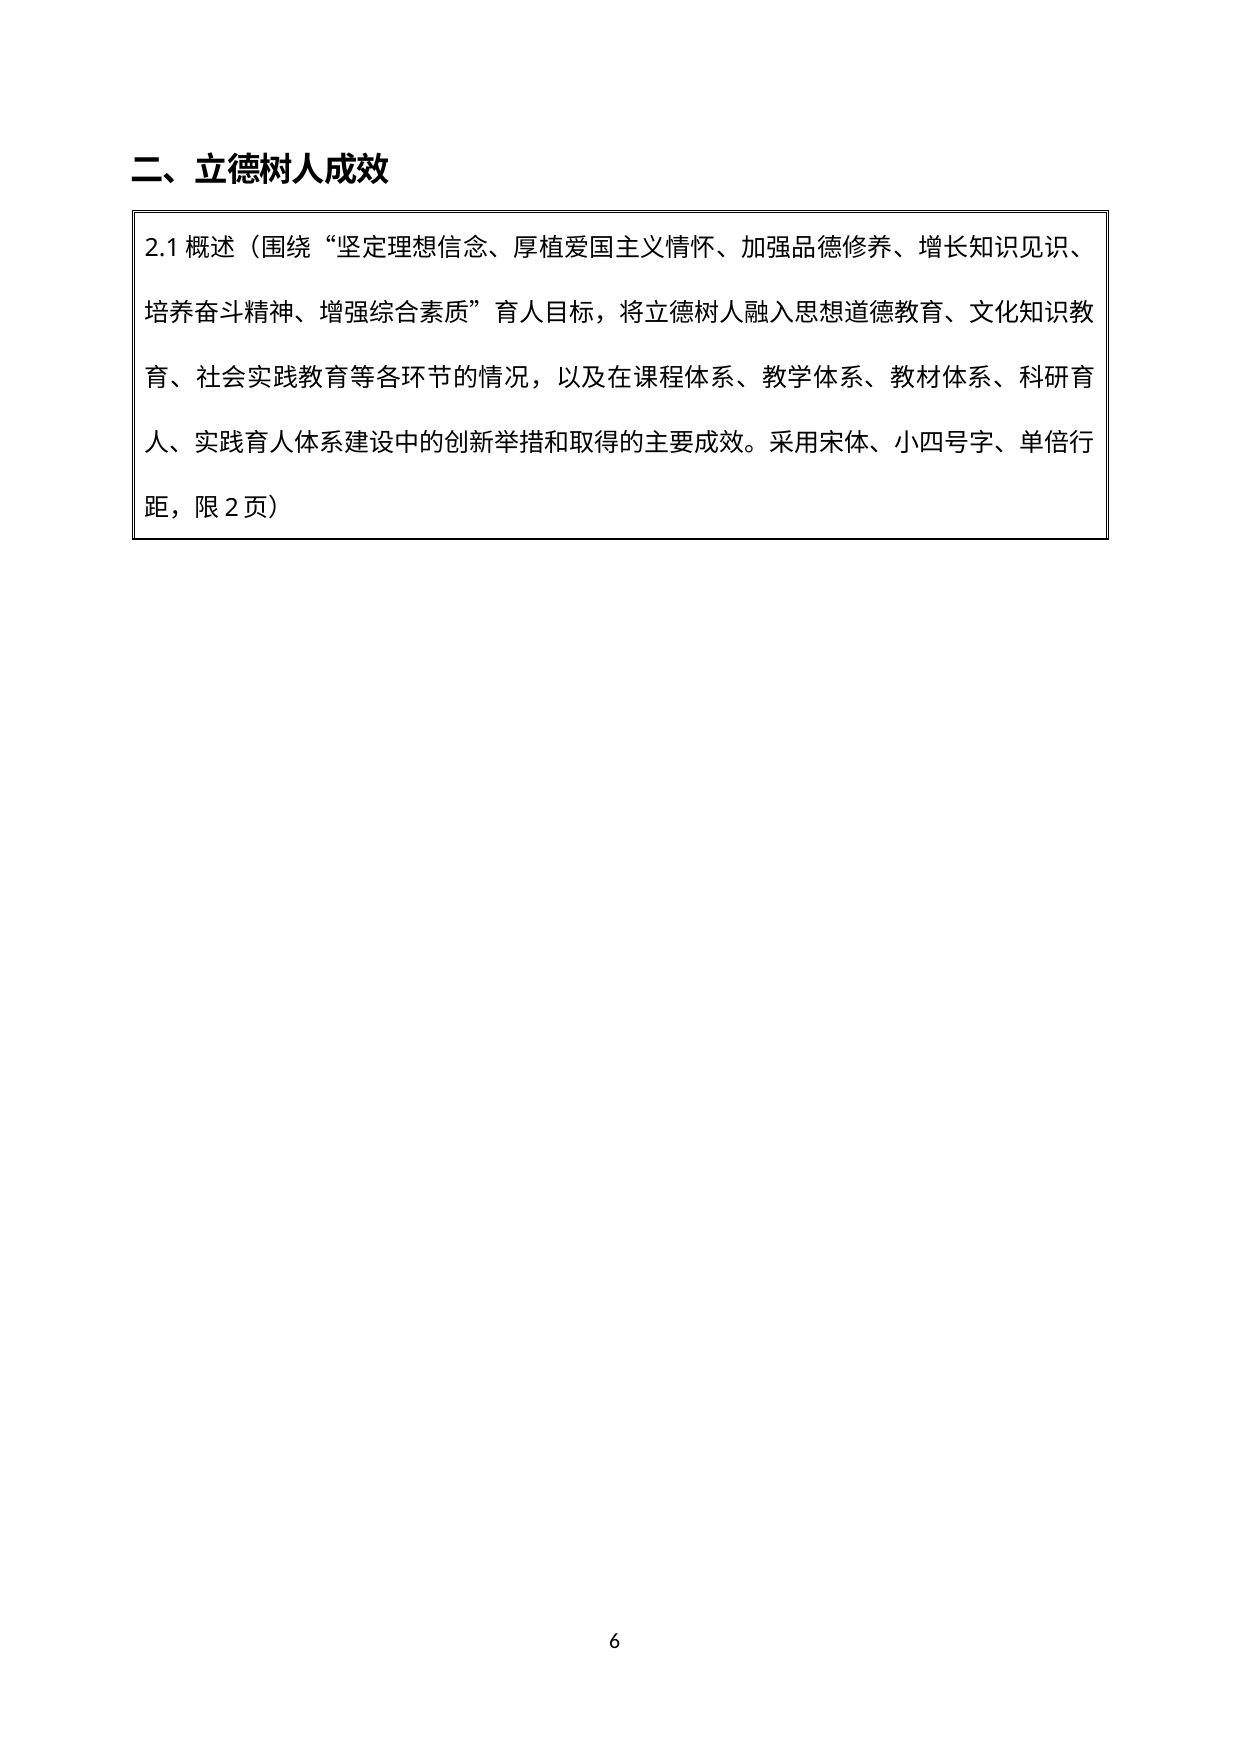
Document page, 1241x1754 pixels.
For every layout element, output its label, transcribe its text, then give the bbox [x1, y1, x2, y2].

text 二、立德树人成效 [130, 131, 1110, 194]
table_header 2.1概述（围绕“坚定理想信念、厚植爱国主义情怀、加强品德修养、增长知识见识、培养奋斗精神、增强综合素质”育人目标，将立德树人融入思想道德教育、文化知识教育、社会实践教育等各环节的情况，以及在课程体系、教学体系、教材体系、科研育人、实践育人体系建设中的创新举措和取得的主要成效。采用宋体、小四号字、单倍行距，限2页） [135, 213, 1106, 538]
